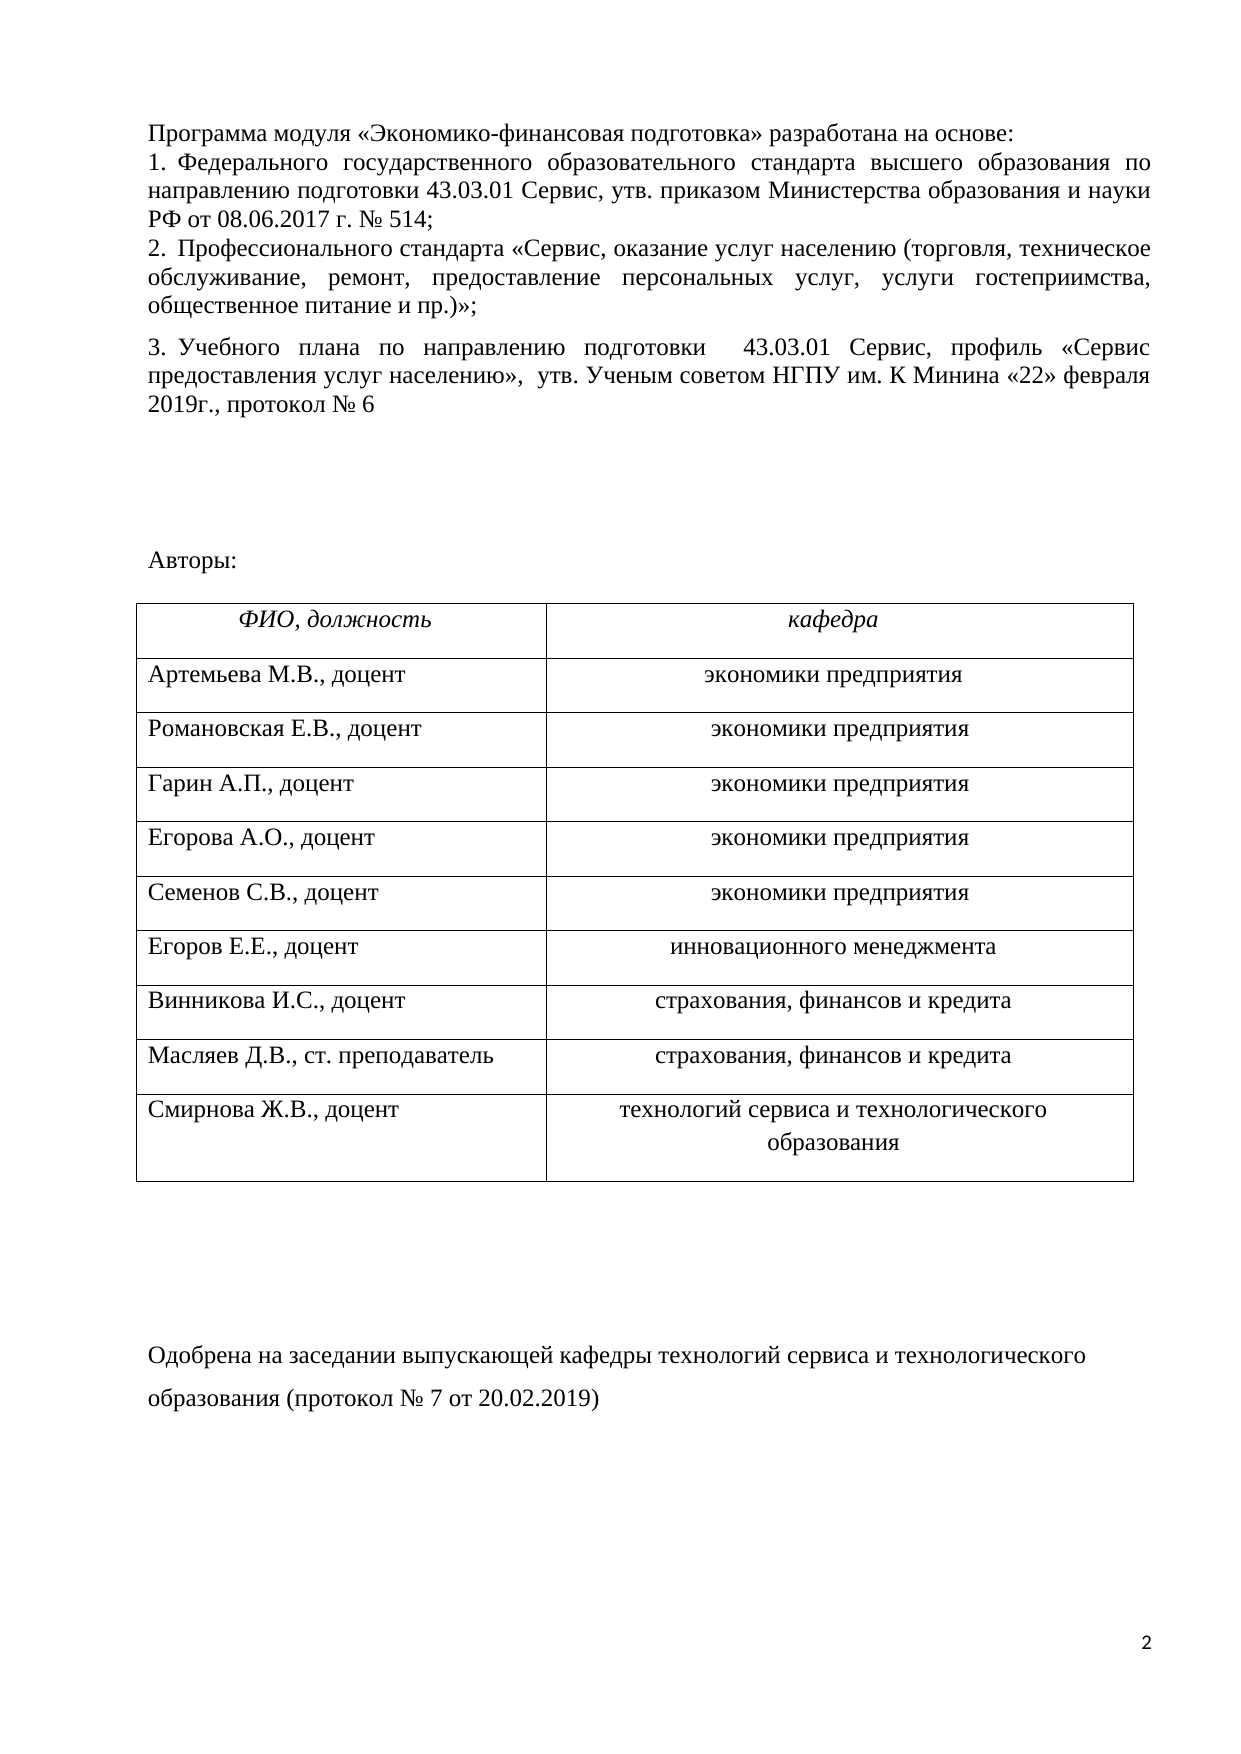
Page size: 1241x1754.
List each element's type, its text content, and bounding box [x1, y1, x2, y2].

text Программа модуля «Экономико-финансовая подготовка» разработана на основе: [148, 118, 1152, 147]
list Федерального государственного образовательного стандарта высшего образования по направлению подготовки 43.03.01 Сервис, утв. приказом Министерства образования и науки РФ от 08.06.2017 г. № 514; [148, 147, 1152, 233]
table_cell Смирнова Ж.В., доцент [137, 1095, 546, 1181]
table_cell Артемьева М.В., доцент [137, 659, 546, 712]
table_cell экономики предприятия [547, 877, 1133, 930]
list Профессионального стандарта «Сервис, оказание услуг населению (торговля, техническое обслуживание, ремонт, предоставление персональных услуг, услуги гостеприимства, общественное питание и пр.)»; [148, 233, 1152, 319]
table_cell экономики предприятия [547, 659, 1133, 712]
table_cell Семенов С.В., доцент [137, 877, 546, 930]
table_cell Романовская Е.В., доцент [137, 713, 546, 767]
table_cell экономики предприятия [547, 768, 1133, 821]
table_cell Масляев Д.В., ст. преподаватель [137, 1040, 546, 1093]
table_cell инновационного менеджмента [547, 931, 1133, 984]
table_cell Егорова А.О., доцент [137, 822, 546, 876]
table_cell Егоров Е.Е., доцент [137, 931, 546, 984]
table_cell экономики предприятия [547, 713, 1133, 767]
table_cell страхования, финансов и кредита [547, 986, 1133, 1039]
text Авторы: [148, 546, 1152, 574]
text Одобрена на заседании выпускающей кафедры технологий сервиса и технологического образования (протокол № 7 от 20.02.2019) [148, 1340, 1152, 1412]
table_header ФИО, должность [137, 604, 546, 658]
table_cell Винникова И.С., доцент [137, 986, 546, 1039]
table_header кафедра [547, 604, 1133, 658]
table_cell Гарин А.П., доцент [137, 768, 546, 821]
list Учебного плана по направлению подготовки 43.03.01 Сервис, профиль «Сервис предоставления услуг населению», утв. Ученым советом НГПУ им. К Минина «22» февраля 2019г., протокол № 6 [148, 332, 1152, 418]
table_cell страхования, финансов и кредита [547, 1040, 1133, 1093]
table_cell технологий сервиса и технологического образования [547, 1095, 1133, 1181]
table_cell экономики предприятия [547, 822, 1133, 876]
